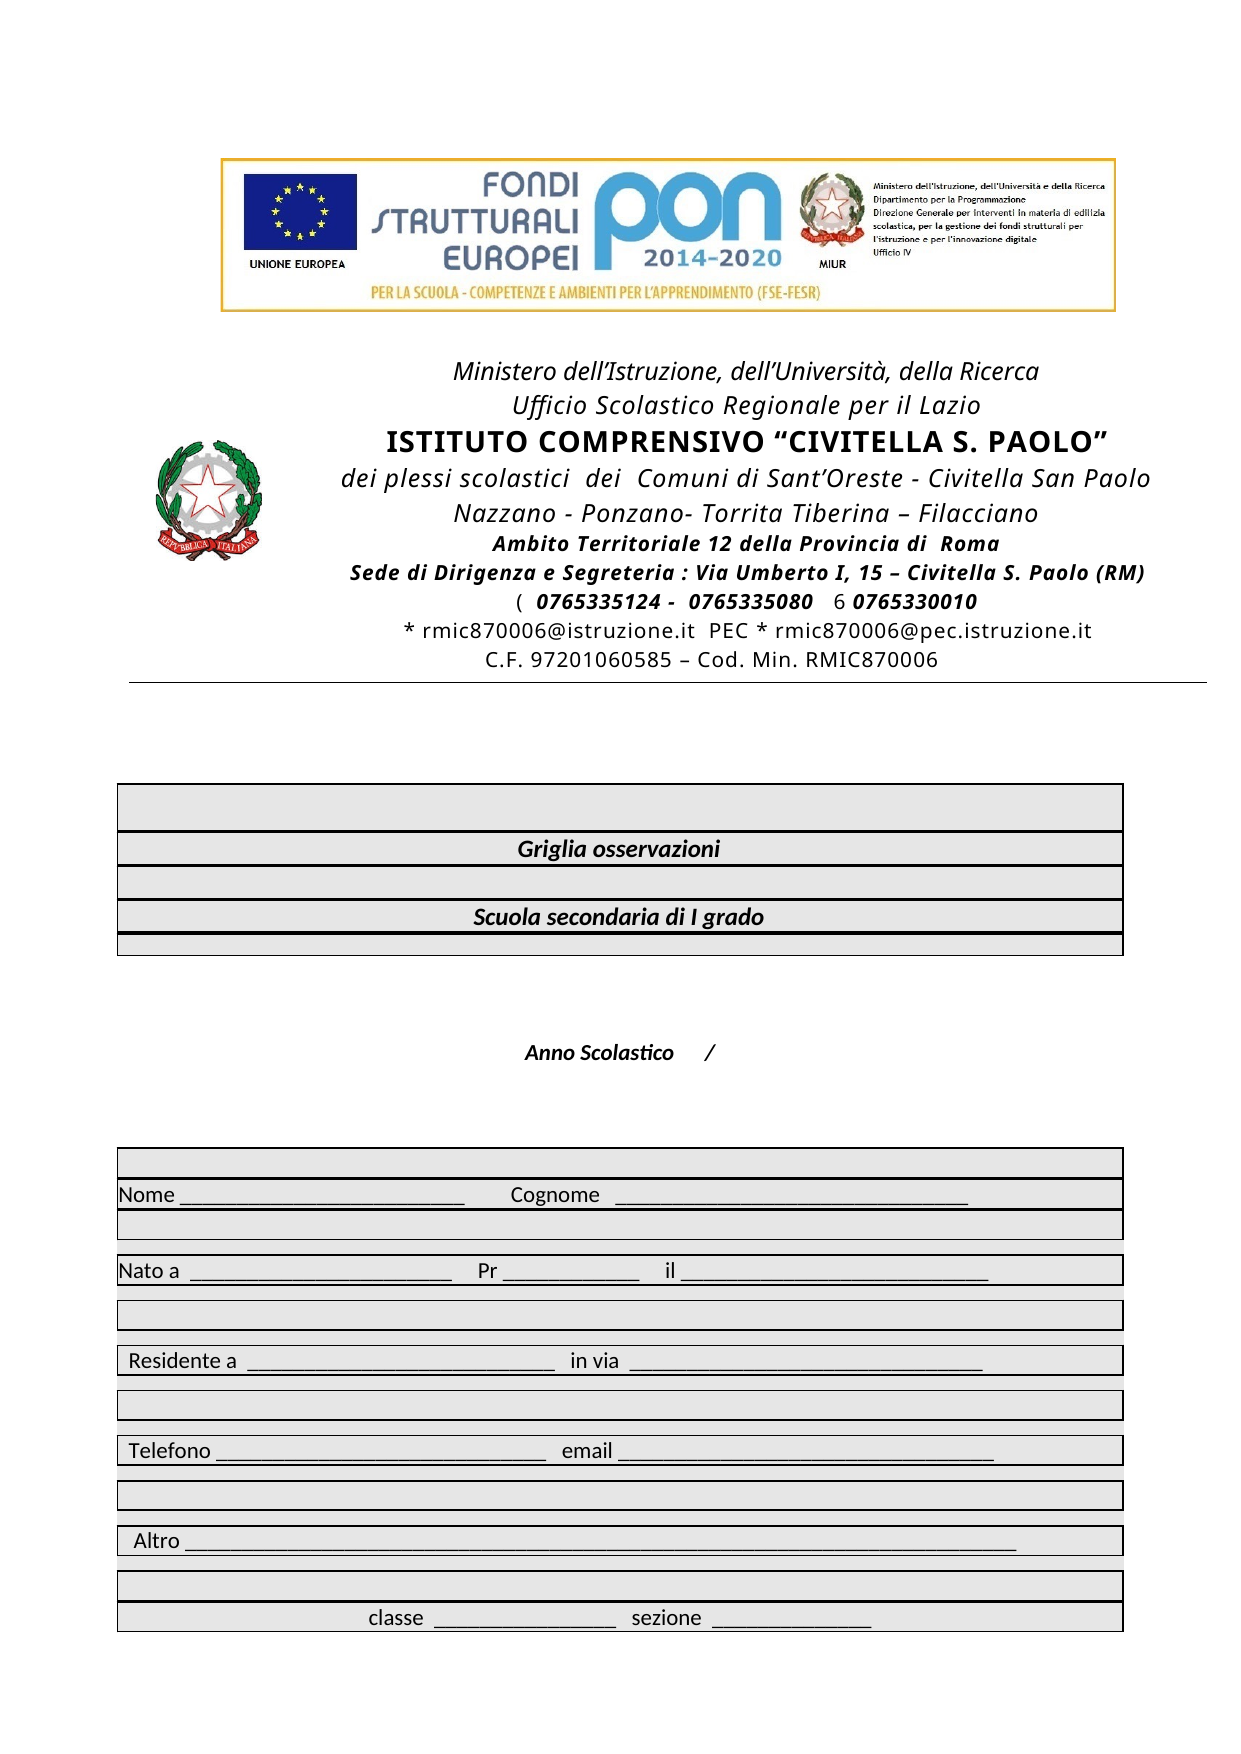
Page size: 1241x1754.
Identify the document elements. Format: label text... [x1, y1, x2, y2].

text Griglia osservazioni [118, 833, 1122, 864]
text Nato a _______________________ Pr ____________ il ___________________________ [118, 1256, 1122, 1284]
text Altro _________________________________________________________________________ [118, 1527, 1122, 1555]
table_cell Ministero dell’Istruzione, dell’Università, della Ricerca Ufficio Scolastico Regionale per il Lazio ISTITUTO COMPRENSIVO “CIVITELLA S. PAOLO” dei plessi scolastici dei Comuni di Sant’Oreste - Civitella San Paolo Nazzano - Ponzano- Torrita Tiberina – Filacciano Ambito Territoriale 12 della Provincia di Roma Sede di Dirigenza e Segreteria : Via Umberto I, 15 – Civitella S. Paolo (RM) ( 0765335124 - 0765335080 6 0765330010 * rmic870006@istruzione.it PEC * rmic870006@pec.istruzione.it C.F. 97201060585 – Cod. Min. RMIC870006 [288, 320, 1207, 682]
picture [220, 158, 1116, 312]
text Scuola secondaria di I grado [118, 901, 1122, 931]
text classe ________________ sezione ______________ [118, 1603, 1122, 1631]
picture [155, 440, 262, 561]
text Anno Scolastico / [118, 1038, 1122, 1066]
text Telefono _____________________________ email _________________________________ [118, 1436, 1122, 1464]
text Nome _________________________ Cognome _______________________________ [118, 1180, 1122, 1208]
text Residente a ___________________________ in via _______________________________ [118, 1346, 1122, 1374]
table_cell [129, 320, 288, 682]
table_header [129, 150, 1207, 319]
